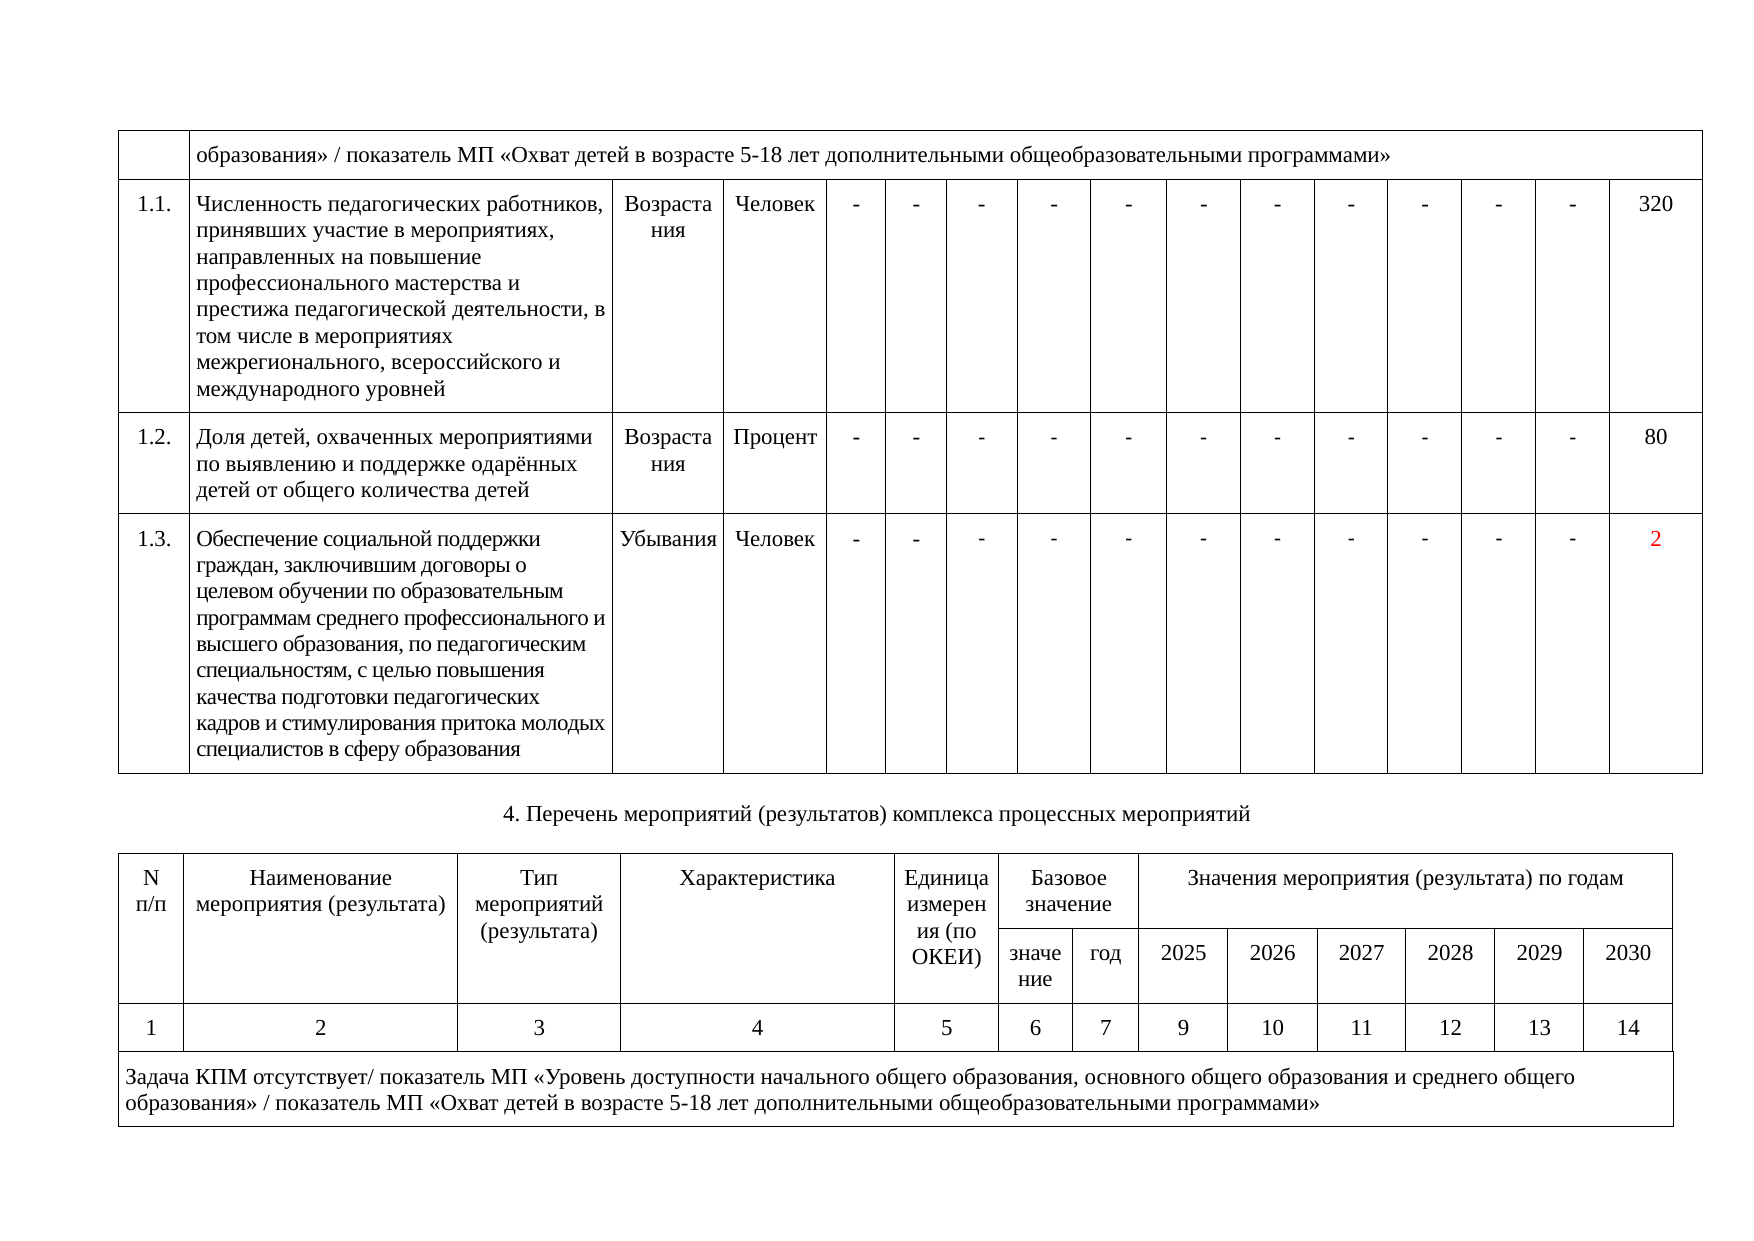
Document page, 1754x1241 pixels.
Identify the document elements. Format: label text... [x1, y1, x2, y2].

table_cell 1.1. [119, 180, 189, 412]
table_cell Возрастания [613, 180, 723, 412]
table_cell 1 [119, 1004, 183, 1051]
table_header Значения мероприятия (результата) по годам [1139, 854, 1672, 927]
table_cell - [1091, 413, 1166, 513]
table_cell - [1018, 514, 1090, 772]
table_cell 12 [1406, 1004, 1494, 1051]
table_cell 2030 [1584, 929, 1672, 1002]
table_cell - [1315, 514, 1387, 772]
table_cell - [1462, 180, 1535, 412]
table_cell - [1018, 413, 1090, 513]
table_cell 11 [1318, 1004, 1405, 1051]
table_cell 9 [1139, 1004, 1227, 1051]
table_cell - [1315, 180, 1387, 412]
table_cell 1. [119, 131, 189, 178]
table_cell 4 [621, 1004, 894, 1051]
table_cell 80 [1610, 413, 1702, 513]
table_cell - [1315, 413, 1387, 513]
table_header Базовое значение [999, 854, 1138, 927]
table_cell - [1091, 514, 1166, 772]
table_cell - [947, 413, 1017, 513]
table_cell - [886, 180, 946, 412]
table_cell 3 [458, 1004, 620, 1051]
table_cell 13 [1495, 1004, 1583, 1051]
table_header N п/п [119, 854, 183, 1002]
table_cell 14 [1584, 1004, 1672, 1051]
table_cell - [827, 413, 885, 513]
table_cell 2027 [1318, 929, 1405, 1002]
table_cell - [1091, 180, 1166, 412]
table_cell 1.2. [119, 413, 189, 513]
table_cell Обеспечение социальной поддержки граждан, заключившим договоры о целевом обучении по образовательным программам среднего профессионального и высшего образования, по педагогическим специальностям, с целью повышения качества подготовки педагогических кадров и стимулирования притока молодых специалистов в сферу образования [190, 514, 612, 772]
table_cell - [1536, 180, 1609, 412]
table_cell - [1536, 514, 1609, 772]
table_cell - [1241, 413, 1314, 513]
table_cell год [1073, 929, 1138, 1002]
table_cell - [1462, 413, 1535, 513]
table_cell 2029 [1495, 929, 1583, 1002]
table_cell - [1388, 180, 1461, 412]
table_header Тип мероприятий (результата) [458, 854, 620, 1002]
table_header Характеристика [621, 854, 894, 1002]
table_cell - [1167, 180, 1240, 412]
table_cell 2028 [1406, 929, 1494, 1002]
table_header Единица измерения (по ОКЕИ) [895, 854, 998, 1002]
table_cell - [947, 514, 1017, 772]
table_cell - [947, 180, 1017, 412]
text 4. Перечень мероприятий (результатов) комплекса процессных мероприятий [118, 800, 1636, 826]
table_cell Численность педагогических работников, принявших участие в мероприятиях, направленных на повышение профессионального мастерства и престижа педагогической деятельности, в том числе в мероприятиях межрегионального, всероссийского и международного уровней [190, 180, 612, 412]
table_cell Человек [724, 180, 826, 412]
table_cell - [1241, 514, 1314, 772]
table_cell Человек [724, 514, 826, 772]
table_cell - [1462, 514, 1535, 772]
table_cell Возрастания [613, 413, 723, 513]
table_cell Доля детей, охваченных мероприятиями по выявлению и поддержке одарённых детей от общего количества детей [190, 413, 612, 513]
table_cell - [827, 514, 885, 772]
table_cell - [886, 514, 946, 772]
table_cell - [1167, 514, 1240, 772]
table_cell Убывания [613, 514, 723, 772]
table_cell - [827, 180, 885, 412]
table_cell значение [999, 929, 1072, 1002]
table_cell - [1241, 180, 1314, 412]
table_cell 2 [1610, 514, 1702, 772]
table_cell 6 [999, 1004, 1072, 1051]
table_cell - [886, 413, 946, 513]
table_cell - [1167, 413, 1240, 513]
table_cell Процент [724, 413, 826, 513]
table_cell 7 [1073, 1004, 1138, 1051]
table_header Наименование мероприятия (результата) [184, 854, 457, 1002]
table_cell - [1388, 514, 1461, 772]
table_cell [190, 131, 1702, 178]
table_cell 10 [1228, 1004, 1317, 1051]
table_cell - [1018, 180, 1090, 412]
table_cell 5 [895, 1004, 998, 1051]
table_cell 2025 [1139, 929, 1227, 1002]
table_cell - [1388, 413, 1461, 513]
table_cell 2 [184, 1004, 457, 1051]
table_cell - [1536, 413, 1609, 513]
table_cell 320 [1610, 180, 1702, 412]
table_cell 2026 [1228, 929, 1317, 1002]
table_cell 1.3. [119, 514, 189, 772]
